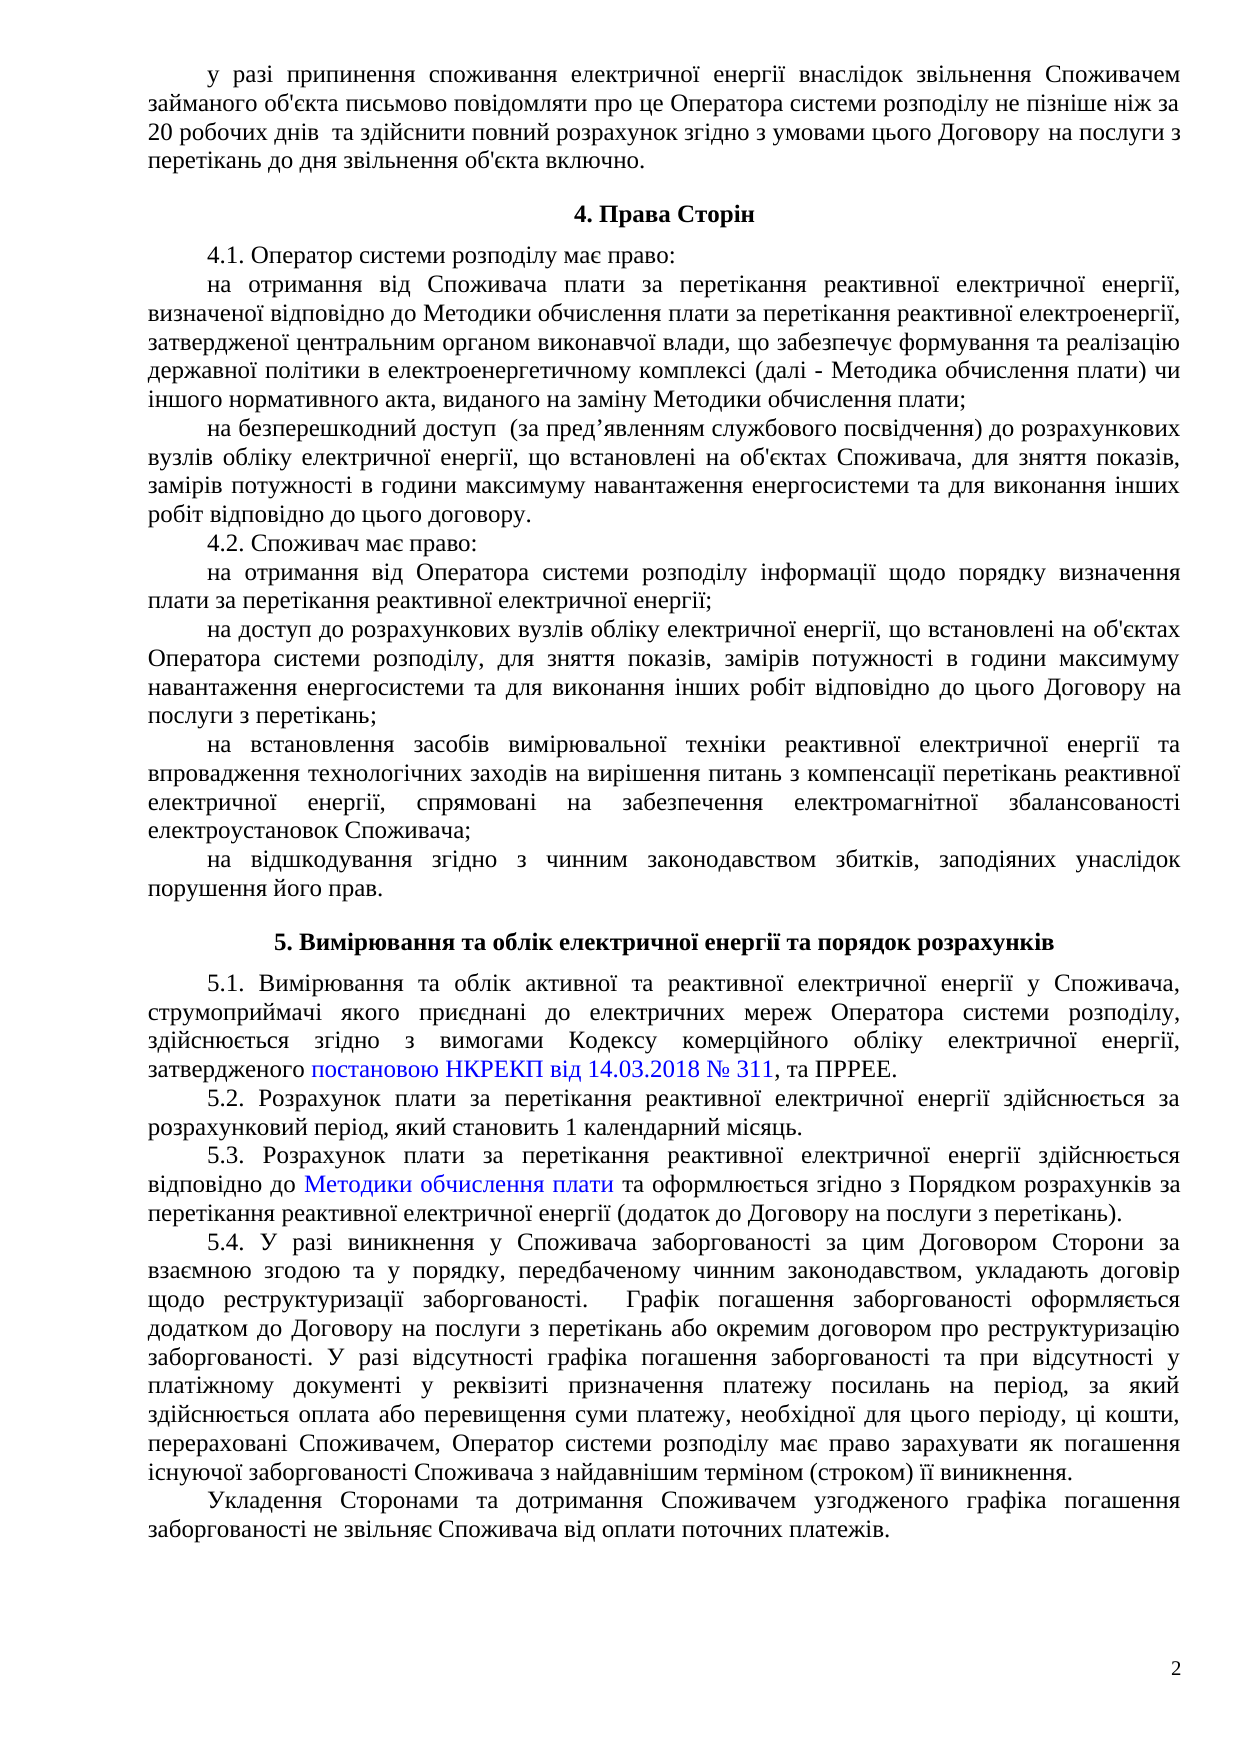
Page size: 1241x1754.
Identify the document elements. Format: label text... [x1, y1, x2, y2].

text 5.2. Розрахунок плати за перетікання реактивної електричної енергії здійснюється за розрахунковий період, який становить 1 календарний місяць. [148, 1083, 1181, 1140]
text 4.2. Споживач має право: [148, 528, 1181, 557]
text 5.4. У разі виникнення у Споживача заборгованості за цим Договором Сторони за взаємною згодою та у порядку, передбаченому чинним законодавством, укладають договір щодо реструктуризації заборгованості. Графік погашення заборгованості оформляється додатком до Договору на послуги з перетікань або окремим договором про реструктуризацію заборгованості. У разі відсутності графіка погашення заборгованості та при відсутності у платіжному документі у реквізиті призначення платежу посилань на період, за який здійснюється оплата або перевищення суми платежу, необхідної для цього періоду, ці кошти, перераховані Споживачем, Оператор системи розподілу має право зарахувати як погашення існуючої заборгованості Споживача з найдавнішим терміном (строком) її виникнення. [148, 1227, 1181, 1485]
text на встановлення засобів вимірювальної техніки реактивної електричної енергії та впровадження технологічних заходів на вирішення питань з компенсації перетікань реактивної електричної енергії, спрямовані на забезпечення електромагнітної збалансованості електроустановок Споживача; [148, 729, 1181, 844]
text на доступ до розрахункових вузлів обліку електричної енергії, що встановлені на об'єктах Оператора системи розподілу, для зняття показів, замірів потужності в години максимуму навантаження енергосистеми та для виконання інших робіт відповідно до цього Договору на послуги з перетікань; [148, 614, 1181, 729]
text 4.1. Оператор системи розподілу має право: [148, 240, 1181, 269]
text на відшкодування згідно з чинним законодавством збитків, заподіяних унаслідок порушення його прав. [148, 844, 1181, 902]
text 5.3. Розрахунок плати за перетікання реактивної електричної енергії здійснюється відповідно до Методики обчислення плати та оформлюється згідно з Порядком розрахунків за перетікання реактивної електричної енергії (додаток до Договору на послуги з перетікань). [148, 1140, 1181, 1227]
text на отримання від Споживача плати за перетікання реактивної електричної енергії, визначеної відповідно до Методики обчислення плати за перетікання реактивної електроенергії, затвердженої центральним органом виконавчої влади, що забезпечує формування та реалізацію державної політики в електроенергетичному комплексі (далі - Методика обчислення плати) чи іншого нормативного акта, виданого на заміну Методики обчислення плати; [148, 269, 1181, 413]
text 5.1. Вимірювання та облік активної та реактивної електричної енергії у Споживача, струмоприймачі якого приєднані до електричних мереж Оператора системи розподілу, здійснюється згідно з вимогами Кодексу комерційного обліку електричної енергії, затвердженого постановою НКРЕКП від 14.03.2018 № 311, та ПРРЕЕ. [148, 968, 1181, 1083]
text Укладення Сторонами та дотримання Споживачем узгодженого графіка погашення заборгованості не звільняє Споживача від оплати поточних платежів. [148, 1485, 1181, 1543]
subtitle 5. Вимірювання та облік електричної енергії та порядок розрахунків [148, 927, 1181, 955]
text на безперешкодний доступ (за пред’явленням службового посвідчення) до розрахункових вузлів обліку електричної енергії, що встановлені на об'єктах Споживача, для зняття показів, замірів потужності в години максимуму навантаження енергосистеми та для виконання інших робіт відповідно до цього договору. [148, 413, 1181, 528]
text у разі припинення споживання електричної енергії внаслідок звільнення Споживачем займаного об'єкта письмово повідомляти про це Оператора системи розподілу не пізніше ніж за 20 робочих днів та здійснити повний розрахунок згідно з умовами цього Договору на послуги з перетікань до дня звільнення об'єкта включно. [148, 59, 1181, 174]
text на отримання від Оператора системи розподілу інформації щодо порядку визначення плати за перетікання реактивної електричної енергії; [148, 557, 1181, 614]
subtitle 4. Права Сторін [148, 199, 1181, 228]
